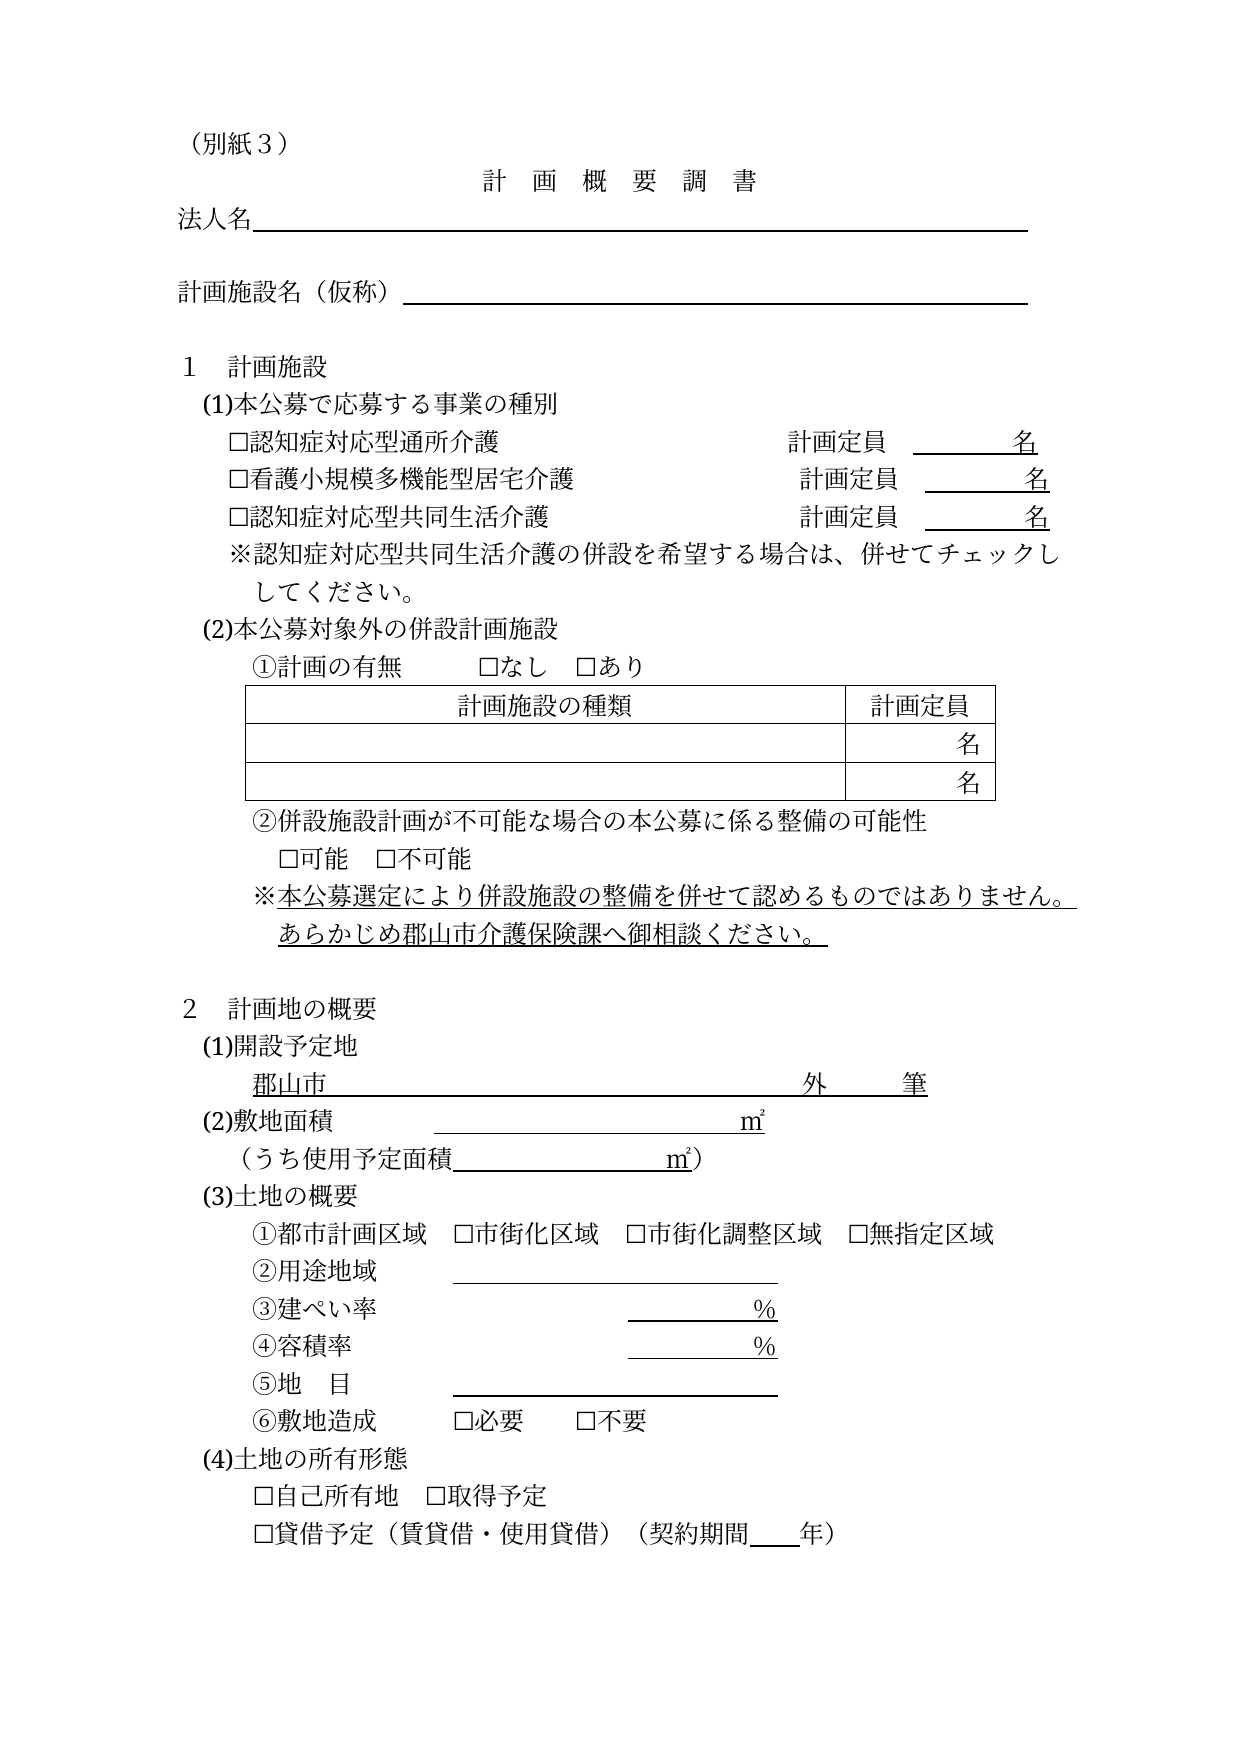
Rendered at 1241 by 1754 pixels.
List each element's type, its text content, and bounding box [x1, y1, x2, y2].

text ②併設施設計画が不可能な場合の本公募に係る整備の可能性 [177, 801, 1063, 839]
text (1)開設予定地 [177, 1026, 1063, 1064]
table_cell [246, 724, 845, 762]
text (4)土地の所有形態 [177, 1439, 1063, 1476]
text (2)敷地面積 ㎡ [177, 1101, 1063, 1139]
table_header 計画施設の種類 [246, 686, 845, 723]
text １ 計画施設 [177, 347, 1063, 384]
text ①計画の有無 なし あり [177, 647, 1063, 684]
text 計 画 概 要 調 書 [177, 161, 1063, 198]
text 貸借予定（賃貸借・使用貸借）（契約期間 年） [177, 1514, 1063, 1551]
text ②用途地域 [177, 1251, 1063, 1289]
table_header 計画定員 [846, 686, 995, 723]
text ２ 計画地の概要 [177, 989, 1063, 1026]
text 法人名 [177, 198, 1063, 236]
text 計画施設名（仮称） [177, 272, 1063, 309]
text ⑤地 目 [177, 1364, 1063, 1401]
text ③建ぺい率 ％ [177, 1289, 1063, 1326]
text 可能 不可能 [177, 839, 1063, 876]
text ④容積率 ％ [177, 1326, 1063, 1364]
text ①都市計画区域 市街化区域 市街化調整区域 無指定区域 [177, 1214, 1063, 1251]
text ⑥敷地造成 必要 不要 [177, 1401, 1063, 1439]
table_cell [246, 763, 845, 800]
text 認知症対応型通所介護 計画定員 名 [177, 422, 1063, 459]
table_cell 名 [846, 724, 995, 762]
text 認知症対応型共同生活介護 計画定員 名 [177, 497, 1063, 534]
text 自己所有地 取得予定 [177, 1476, 1063, 1514]
text ※認知症対応型共同生活介護の併設を希望する場合は、併せてチェックししてください。 [177, 534, 1063, 609]
text 郡山市 外 筆 [177, 1064, 1063, 1101]
text あらかじめ郡山市介護保険課へ御相談ください。 [277, 914, 1063, 951]
text 看護小規模多機能型居宅介護 計画定員 名 [177, 459, 1063, 497]
text ※本公募選定により併設施設の整備を併せて認めるものではありません。 [177, 876, 1063, 914]
text (2)本公募対象外の併設計画施設 [177, 609, 1063, 647]
text （うち使用予定面積 ㎡） [177, 1139, 1063, 1176]
table_cell 名 [846, 763, 995, 800]
text （別紙３） [177, 123, 1063, 161]
text (3)土地の概要 [177, 1176, 1063, 1214]
text (1)本公募で応募する事業の種別 [177, 384, 1063, 422]
